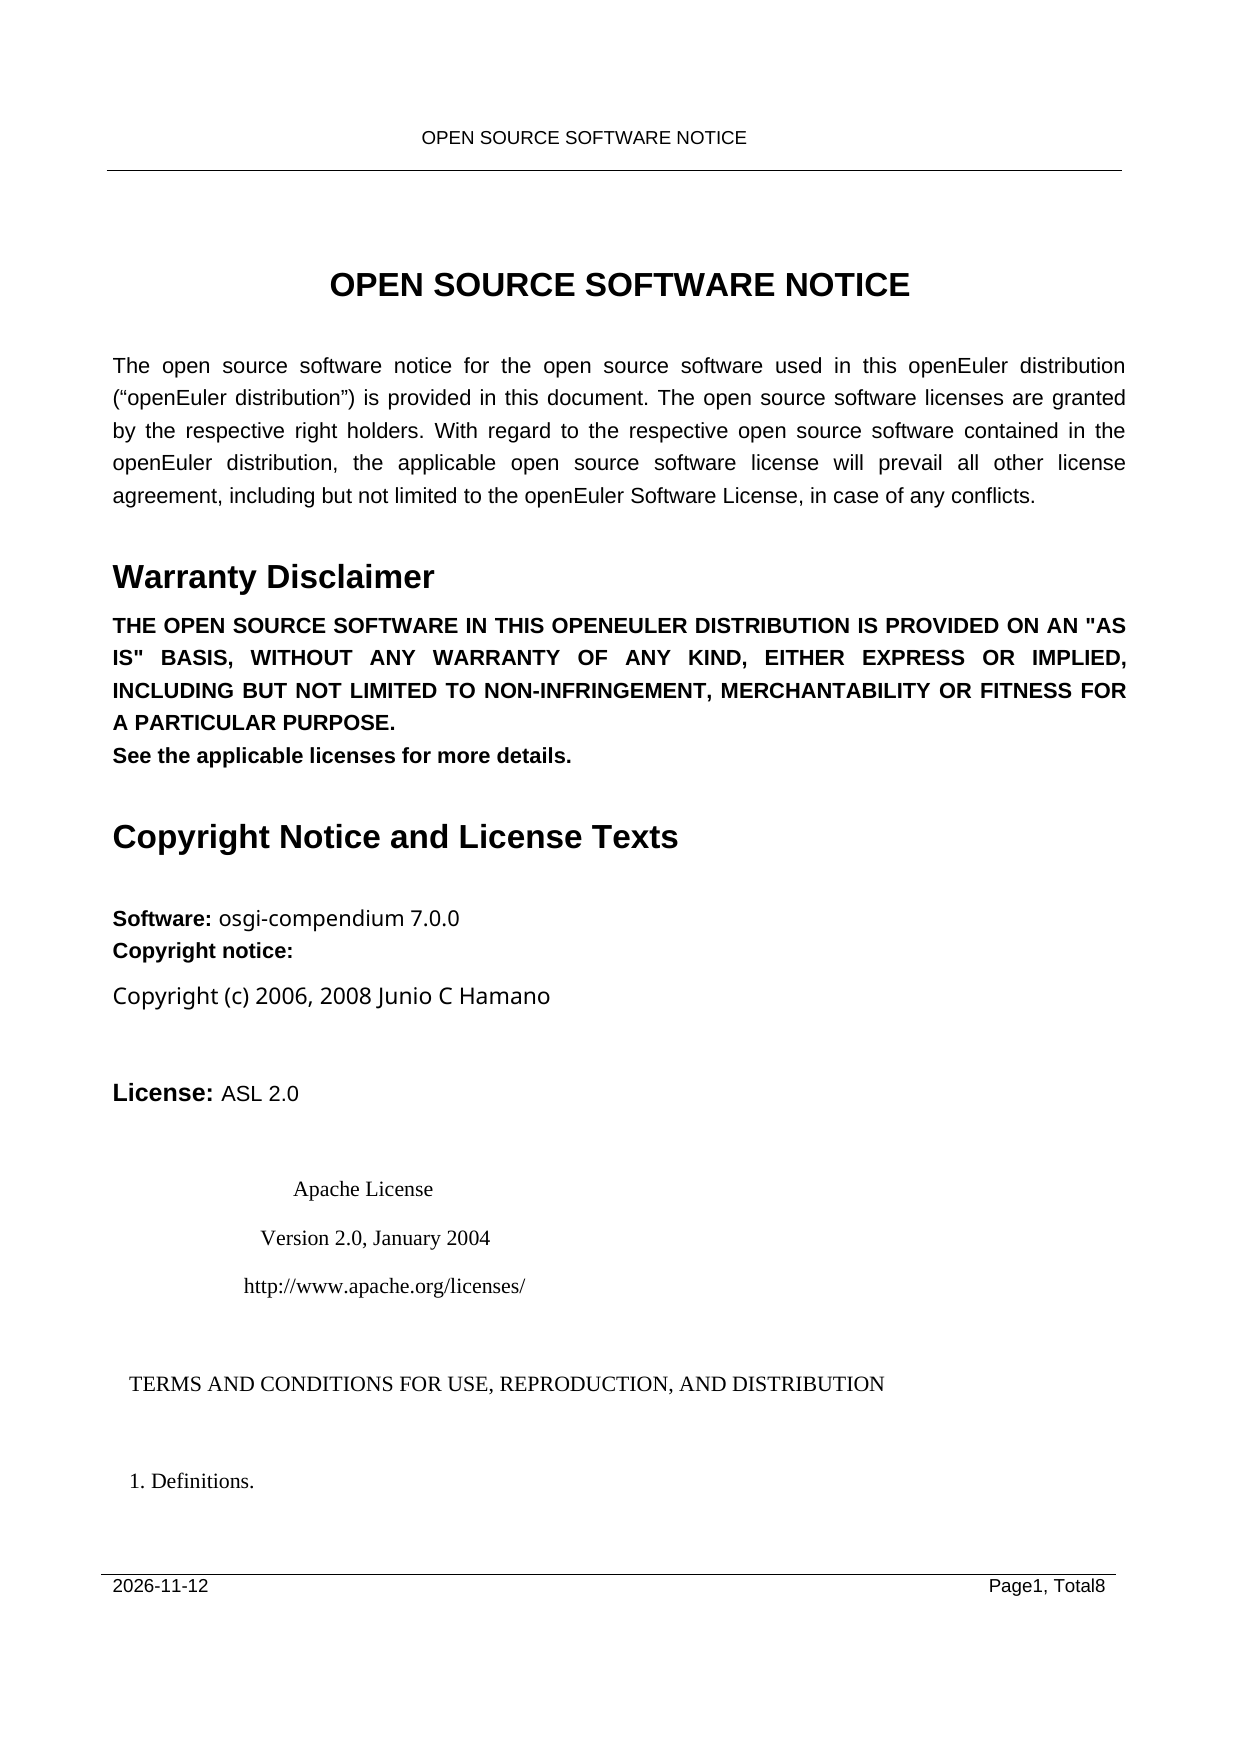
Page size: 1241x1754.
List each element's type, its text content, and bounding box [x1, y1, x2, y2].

text Software: osgi-compendium 7.0.0 [112, 901, 1128, 934]
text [112, 1123, 1128, 1497]
text THE OPEN SOURCE SOFTWARE IN THIS OPENEULER DISTRIBUTION IS PROVIDED ON AN "AS IS" BASIS, WITHOUT ANY WARRANTY OF ANY KIND, EITHER EXPRESS OR IMPLIED, INCLUDING BUT NOT LIMITED TO NON-INFRINGEMENT, MERCHANTABILITY OR FITNESS FOR A PARTICULAR PURPOSE. See the applicable licenses for more details. [112, 609, 1128, 771]
text The open source software notice for the open source software used in this openEuler distribution (“openEuler distribution”) is provided in this document. The open source software licenses are granted by the respective right holders. With regard to the respective open source software contained in the openEuler distribution, the applicable open source software license will prevail all other license agreement, including but not limited to the openEuler Software License, in case of any conflicts. [112, 349, 1128, 511]
text Copyright Notice and License Texts [112, 804, 1128, 869]
text OPEN SOURCE SOFTWARE NOTICE [112, 251, 1128, 316]
text License: ASL 2.0 [112, 1077, 1128, 1109]
text Copyright (c) 2006, 2008 Junio C Hamano [112, 979, 1128, 1060]
text Warranty Disclaimer [112, 544, 1128, 609]
text Copyright notice: [112, 934, 1128, 966]
